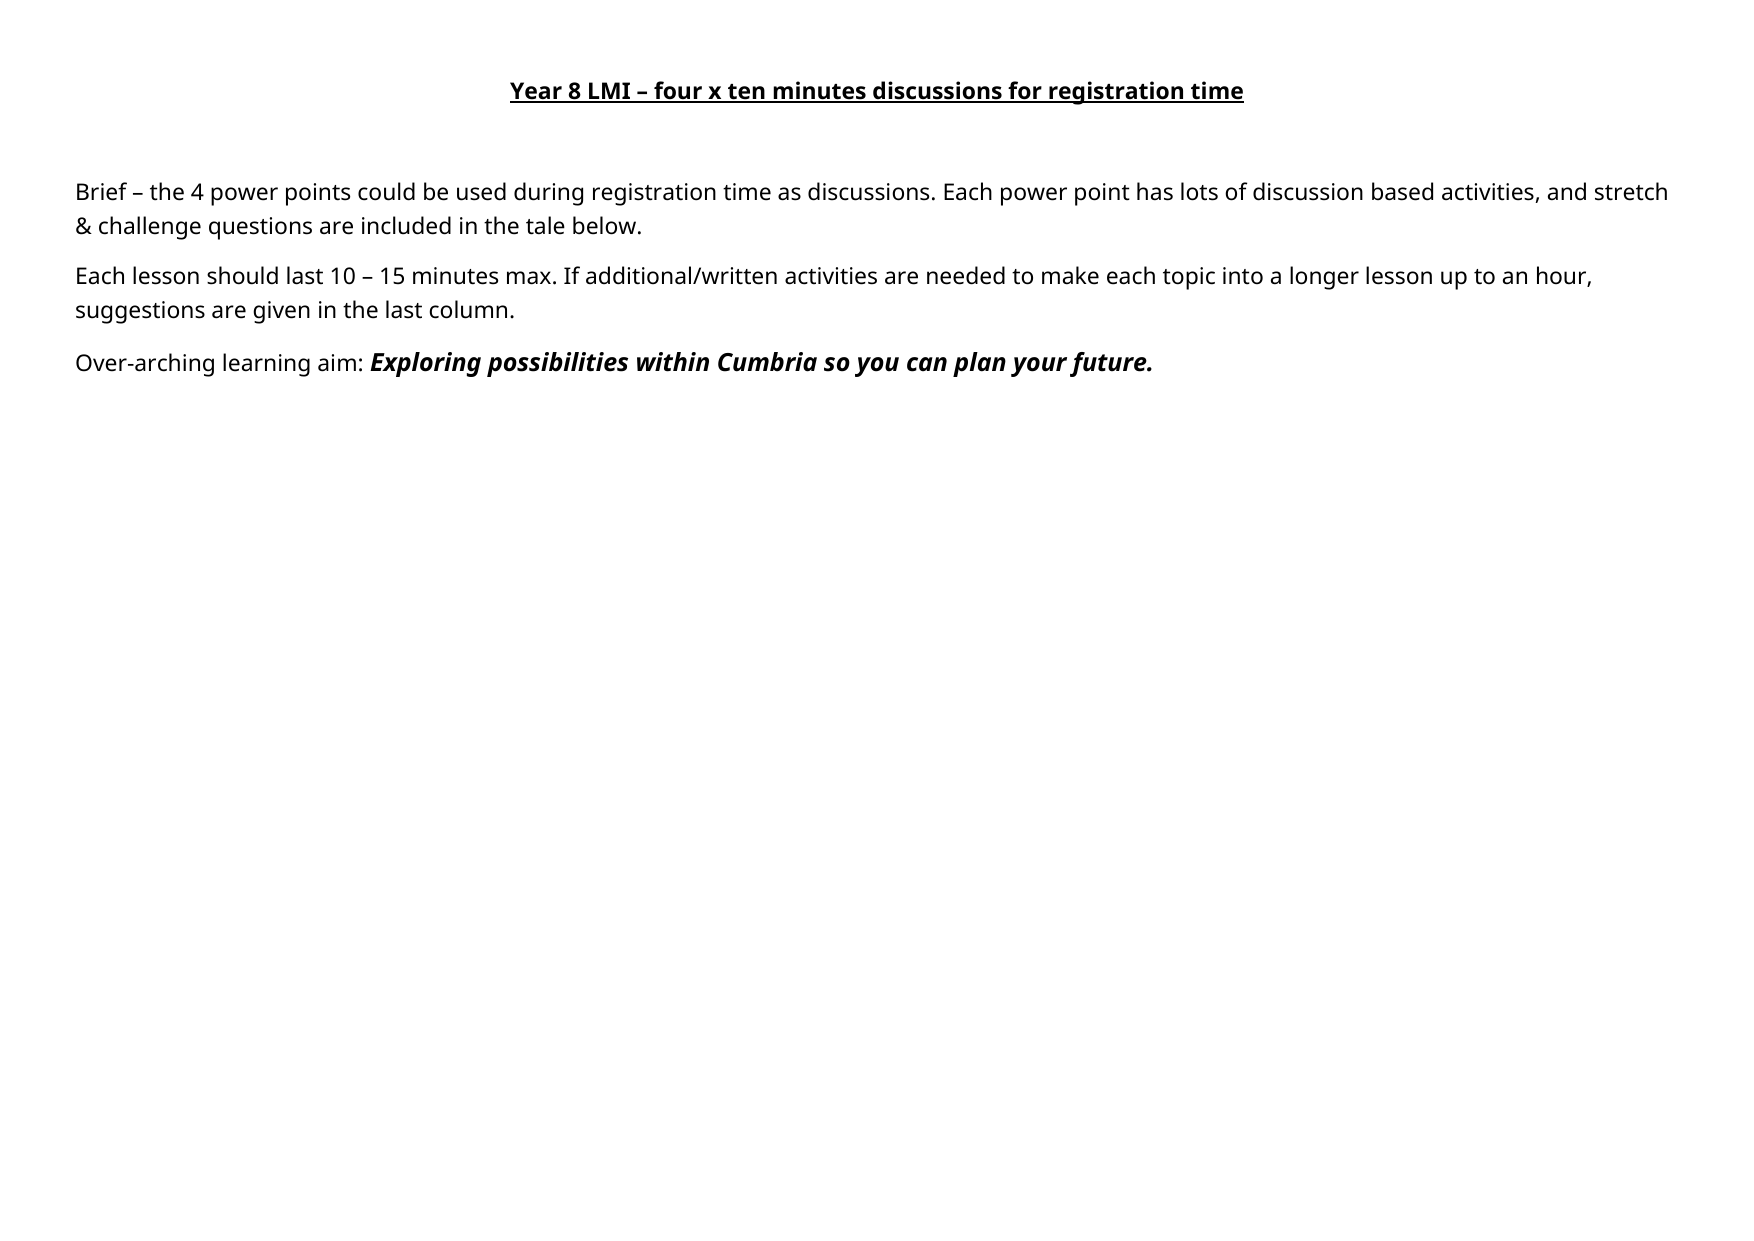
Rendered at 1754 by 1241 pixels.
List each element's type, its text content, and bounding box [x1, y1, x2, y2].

text Year 8 LMI – four x ten minutes discussions for registration time [75, 75, 1679, 106]
text Over-arching learning aim: Exploring possibilities within Cumbria so you can plan your future. [75, 344, 1679, 378]
text Each lesson should last 10 – 15 minutes max. If additional/written activities are needed to make each topic into a longer lesson up to an hour, suggestions are given in the last column. [75, 260, 1679, 325]
text Brief – the 4 power points could be used during registration time as discussions. Each power point has lots of discussion based activities, and stretch & challenge questions are included in the tale below. [75, 176, 1679, 241]
